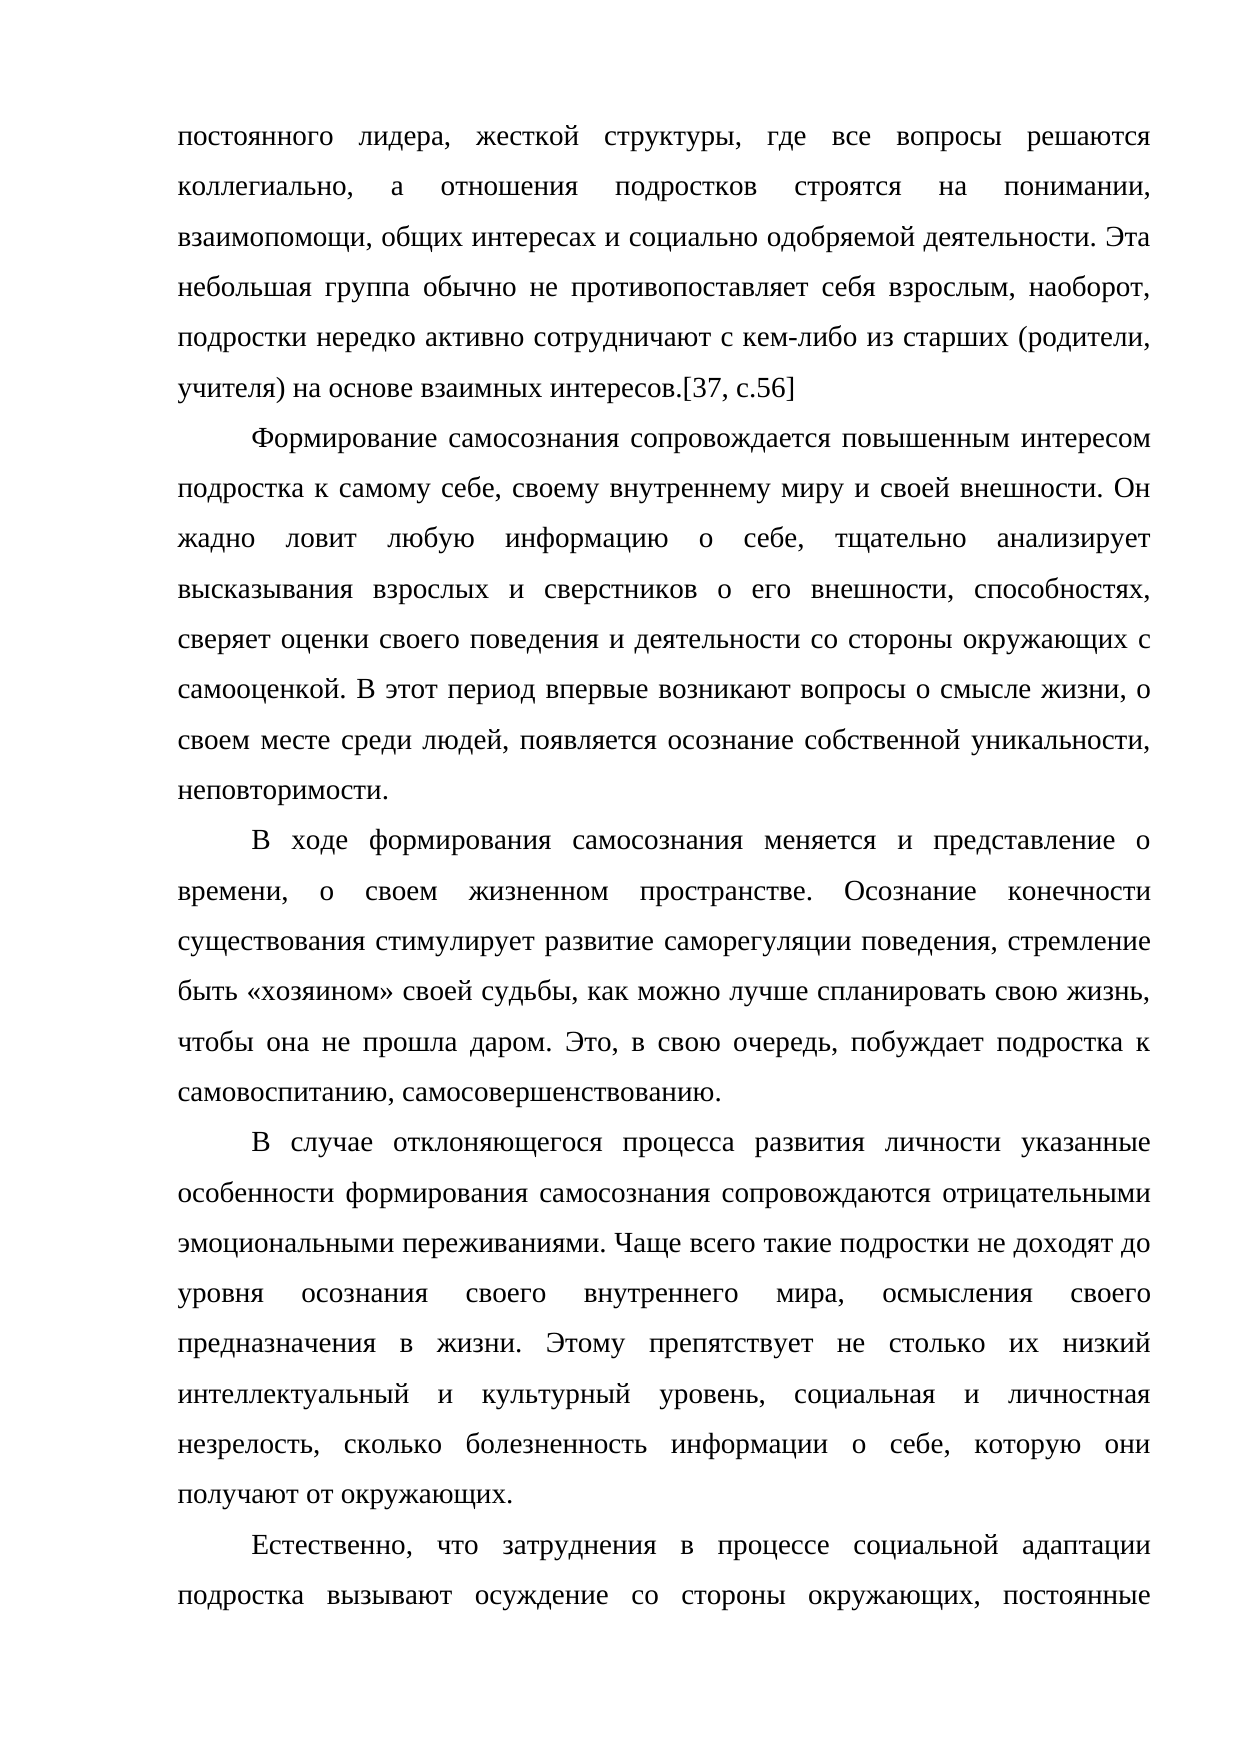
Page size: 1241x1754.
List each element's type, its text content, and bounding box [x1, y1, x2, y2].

text В случае отклоняющегося процесса развития личности указанные особенности формирования самосознания сопровождаются отрицательными эмоциональными переживаниями. Чаще всего такие подростки не доходят до уровня осознания своего внутреннего мира, осмысления своего предназначения в жизни. Этому препятствует не столько их низкий интеллектуальный и культурный уровень, социальная и личностная незрелость, сколько болезненность информации о себе, которую они получают от окружающих. [177, 1124, 1152, 1510]
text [177, 118, 1152, 403]
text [177, 1527, 1152, 1611]
text В ходе формирования самосознания меняется и представление о времени, о своем жизненном пространстве. Осознание конечности существования стимулирует развитие саморегуляции поведения, стремление быть «хозяином» своей судьбы, как можно лучше спланировать свою жизнь, чтобы она не прошла даром. Это, в свою очередь, побуждает подростка к самовоспитанию, самосовершенствованию. [177, 822, 1152, 1108]
text Формирование самосознания сопровождается повышенным интересом подростка к самому себе, своему внутреннему миру и своей внешности. Он жадно ловит любую информацию о себе, тщательно анализирует высказывания взрослых и сверстников о его внешности, способностях, сверяет оценки своего поведения и деятельности со стороны окружающих с самооценкой. В этот период впервые возникают вопросы о смысле жизни, о своем месте среди людей, появляется осознание собственной уникальности, неповторимости. [177, 420, 1152, 806]
